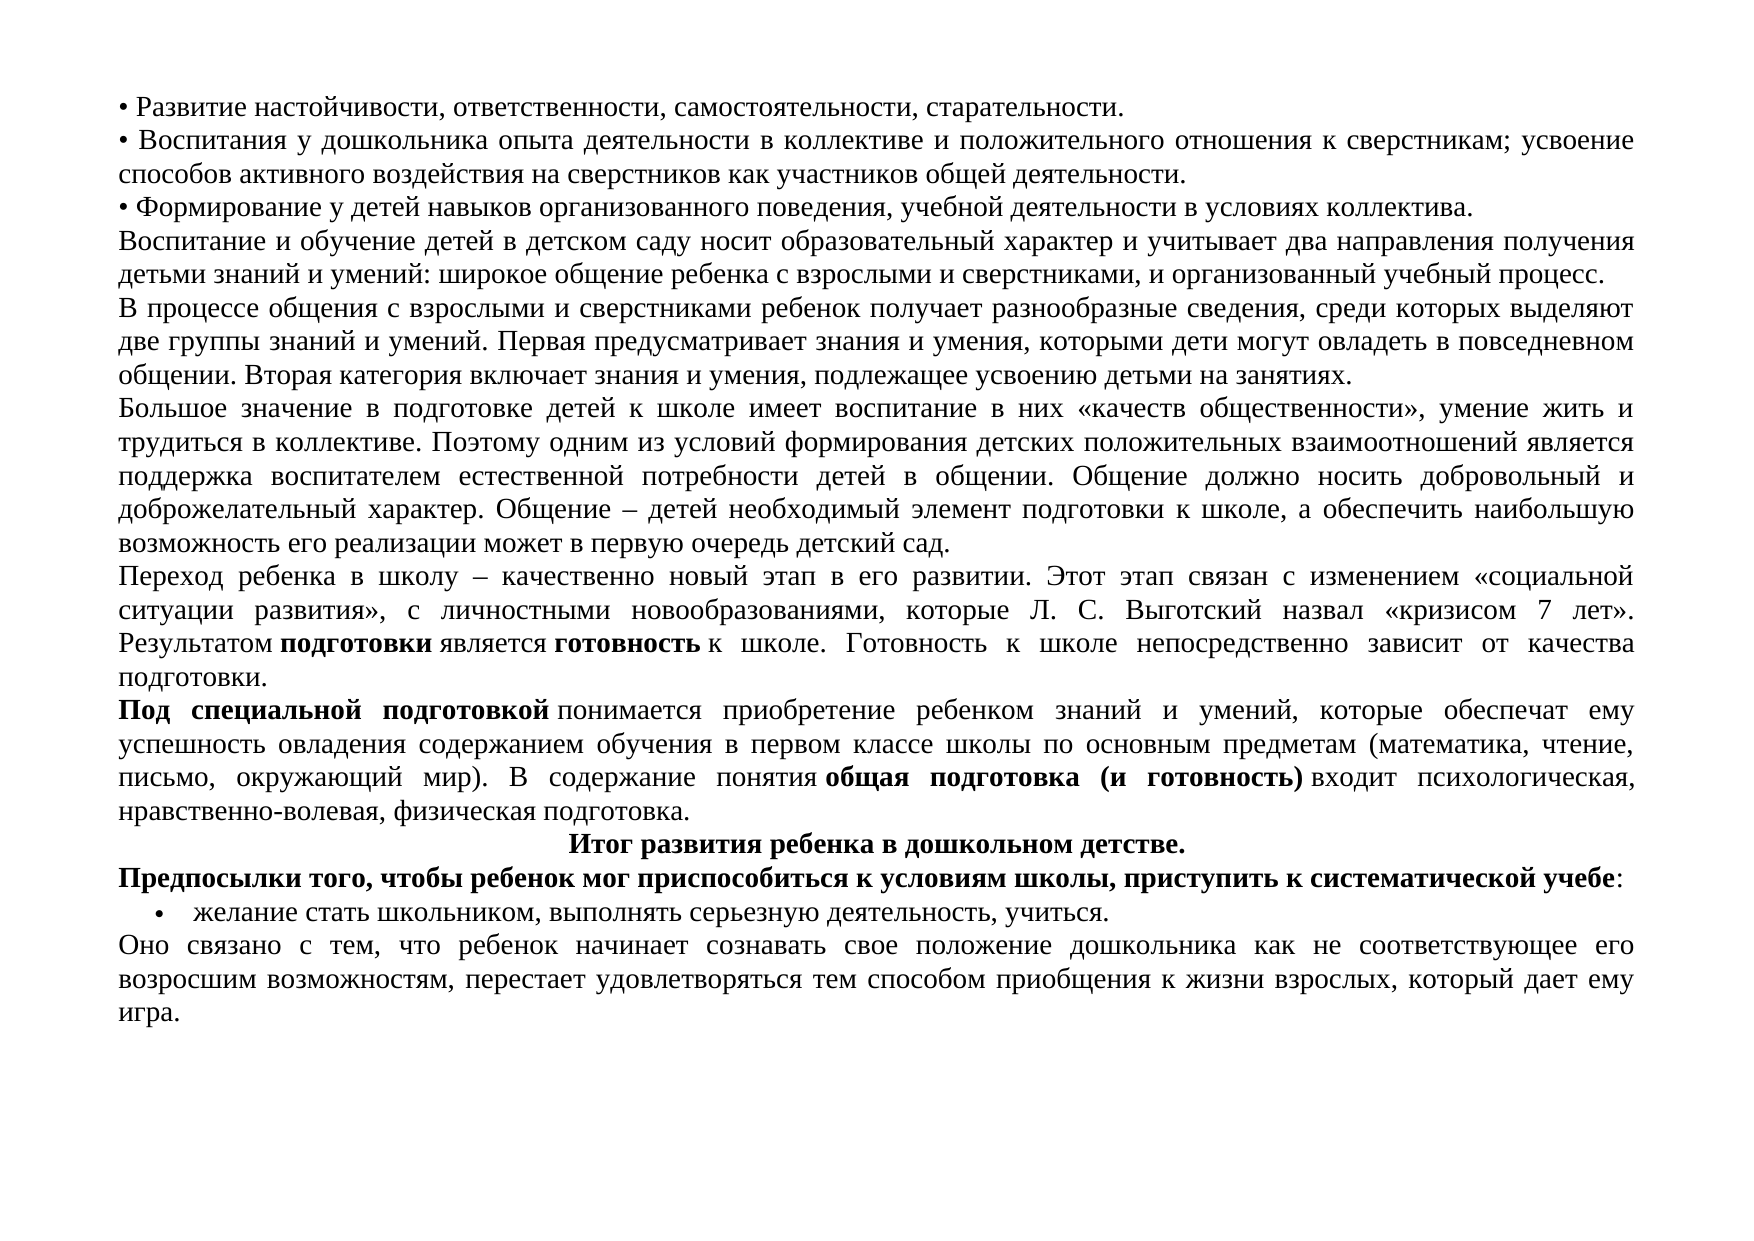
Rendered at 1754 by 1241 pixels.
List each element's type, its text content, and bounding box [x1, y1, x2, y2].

text Итог развития ребенка в дошкольном детстве. [118, 827, 1636, 860]
text • Воспитания у дошкольника опыта деятельности в коллективе и положительного отношения к сверстникам; усвоение способов активного воздействия на сверстников как участников общей деятельности. [118, 122, 1636, 189]
text Предпосылки того, чтобы ребенок мог приспособиться к условиям школы, приступить к систематической учебе: [118, 860, 1636, 894]
text • Развитие настойчивости, ответственности, самостоятельности, старательности. [118, 89, 1636, 122]
text • Формирование у детей навыков организованного поведения, учебной деятельности в условиях коллектива. [118, 189, 1636, 223]
text Большое значение в подготовке детей к школе имеет воспитание в них «качеств общественности», умение жить и трудиться в коллективе. Поэтому одним из условий формирования детских положительных взаимоотношений является поддержка воспитателем естественной потребности детей в общении. Общение должно носить добровольный и доброжелательный характер. Общение – детей необходимый элемент подготовки к школе, а обеспечить наибольшую возможность его реализации может в первую очередь детский сад. [118, 391, 1636, 558]
text Воспитание и обучение детей в детском саду носит образовательный характер и учитывает два направления получения детьми знаний и умений: широкое общение ребенка с взрослыми и сверстниками, и организованный учебный процесс. [118, 223, 1636, 290]
text В процессе общения с взрослыми и сверстниками ребенок получает разнообразные сведения, среди которых выделяют две группы знаний и умений. Первая предусматривает знания и умения, которыми дети могут овладеть в повседневном общении. Вторая категория включает знания и умения, подлежащее усвоению детьми на занятиях. [118, 290, 1636, 391]
list желание стать школьником, выполнять серьезную деятельность, учиться. [156, 894, 1636, 927]
text Оно связано с тем, что ребенок начинает сознавать свое положение дошкольника как не соответствующее его возросшим возможностям, перестает удовлетворяться тем способом приобщения к жизни взрослых, который дает ему игра. [118, 927, 1636, 1028]
text Переход ребенка в школу – качественно новый этап в его развитии. Этот этап связан с изменением «социальной ситуации развития», с личностными новообразованиями, которые Л. С. Выготский назвал «кризисом 7 лет». Результатом подготовки является готовность к школе. Готовность к школе непосредственно зависит от качества подготовки. [118, 558, 1636, 692]
text Под специальной подготовкой понимается приобретение ребенком знаний и умений, которые обеспечат ему успешность овладения содержанием обучения в первом классе школы по основным предметам (математика, чтение, письмо, окружающий мир). В содержание понятия общая подготовка (и готовность) входит психологическая, нравственно-волевая, физическая подготовка. [118, 692, 1636, 827]
